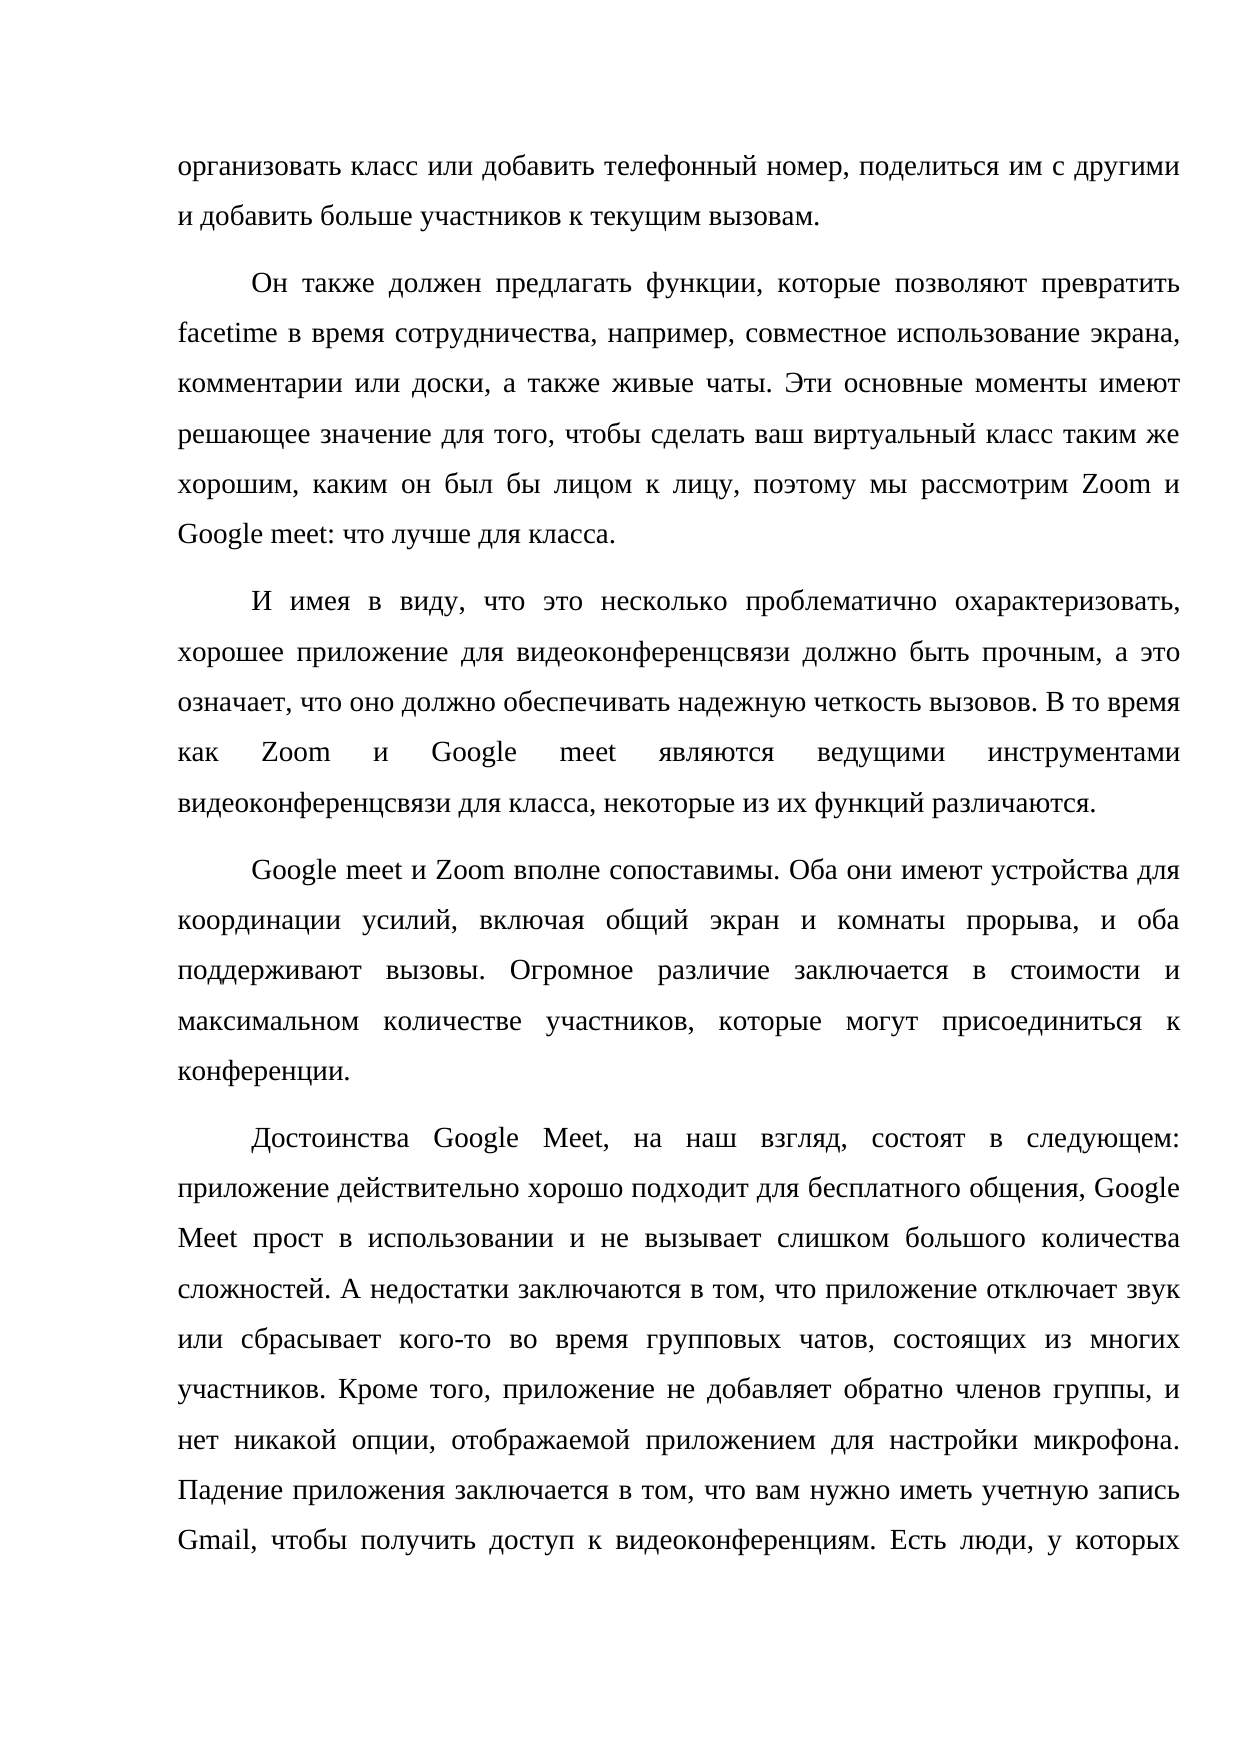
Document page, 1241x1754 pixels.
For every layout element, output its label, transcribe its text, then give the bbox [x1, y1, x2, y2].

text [177, 1120, 1181, 1556]
text И имея в виду, что это несколько проблематично охарактеризовать, хорошее приложение для видеоконференцсвязи должно быть прочным, а это означает, что оно должно обеспечивать надежную четкость вызовов. В то время как Zoom и Google meet являются ведущими инструментами видеоконференцсвязи для класса, некоторые из их функций различаются. [177, 583, 1181, 818]
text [177, 148, 1181, 232]
text Он также должен предлагать функции, которые позволяют превратить facetime в время сотрудничества, например, совместное использование экрана, комментарии или доски, а также живые чаты. Эти основные моменты имеют решающее значение для того, чтобы сделать ваш виртуальный класс таким же хорошим, каким он был бы лицом к лицу, поэтому мы рассмотрим Zoom и Google meet: что лучше для класса. [177, 265, 1181, 550]
text Google meet и Zoom вполне сопоставимы. Оба они имеют устройства для координации усилий, включая общий экран и комнаты прорыва, и оба поддерживают вызовы. Огромное различие заключается в стоимости и максимальном количестве участников, которые могут присоединиться к конференции. [177, 852, 1181, 1087]
